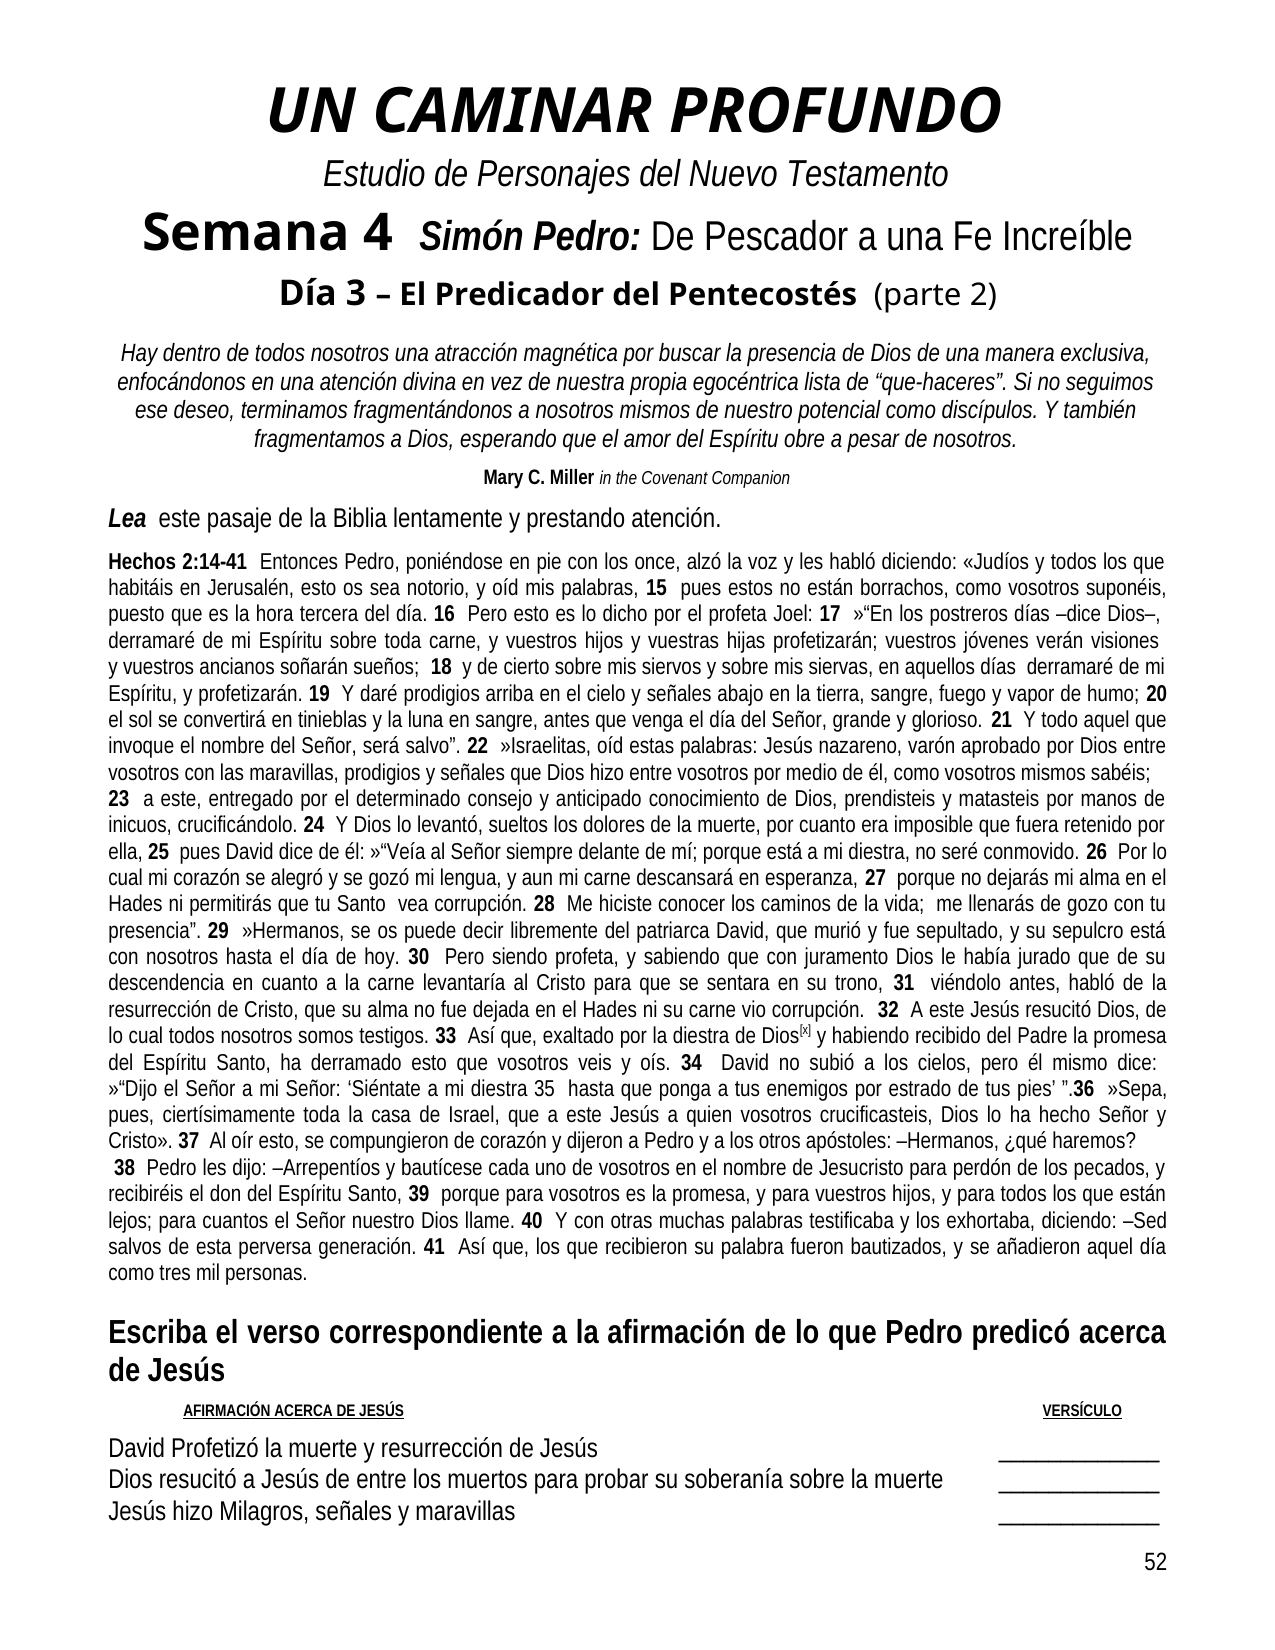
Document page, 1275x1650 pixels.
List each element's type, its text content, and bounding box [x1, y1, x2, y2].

text Hechos 2:14-41 Entonces Pedro, poniéndose en pie con los once, alzó la voz y les habló diciendo: «Judíos y todos los que habitáis en Jerusalén, esto os sea notorio, y oíd mis palabras, 15 pues estos no están borrachos, como vosotros suponéis, puesto que es la hora tercera del día. 16 Pero esto es lo dicho por el profeta Joel: 17 »“En los postreros días –dice Dios–, derramaré de mi Espíritu sobre toda carne, y vuestros hijos y vuestras hijas profetizarán; vuestros jóvenes verán visiones y vuestros ancianos soñarán sueños; 18 y de cierto sobre mis siervos y sobre mis siervas, en aquellos días derramaré de mi Espíritu, y profetizarán. 19 Y daré prodigios arriba en el cielo y señales abajo en la tierra, sangre, fuego y vapor de humo; 20 el sol se convertirá en tinieblas y la luna en sangre, antes que venga el día del Señor, grande y glorioso. 21 Y todo aquel que invoque el nombre del Señor, será salvo”. 22 »Israelitas, oíd estas palabras: Jesús nazareno, varón aprobado por Dios entre vosotros con las maravillas, prodigios y señales que Dios hizo entre vosotros por medio de él, como vosotros mismos sabéis; [108, 548, 1167, 785]
text David Profetizó la muerte y resurrección de Jesús _____________ [108, 1433, 1167, 1464]
text 38 Pedro les dijo: –Arrepentíos y bautícese cada uno de vosotros en el nombre de Jesucristo para perdón de los pecados, y recibiréis el don del Espíritu Santo, 39 porque para vosotros es la promesa, y para vuestros hijos, y para todos los que están lejos; para cuantos el Señor nuestro Dios llame. 40 Y con otras muchas palabras testificaba y los exhortaba, diciendo: –Sed salvos de esta perversa generación. 41 Así que, los que recibieron su palabra fueron bautizados, y se añadieron aquel día como tres mil personas. [108, 1154, 1167, 1286]
text Estudio de Personajes del Nuevo Testamento [108, 151, 1167, 194]
text Escriba el verso correspondiente a la afirmación de lo que Pedro predicó acerca de Jesús [108, 1312, 1167, 1388]
text Mary C. Miller in the Covenant Companion [108, 465, 1167, 489]
text Dios resucitó a Jesús de entre los muertos para probar su soberanía sobre la muerte _____________ [108, 1464, 1167, 1495]
text 23 a este, entregado por el determinado consejo y anticipado conocimiento de Dios, prendisteis y matasteis por manos de inicuos, crucificándolo. 24 Y Dios lo levantó, sueltos los dolores de la muerte, por cuanto era imposible que fuera retenido por ella, 25 pues David dice de él: »“Veía al Señor siempre delante de mí; porque está a mi diestra, no seré conmovido. 26 Por lo cual mi corazón se alegró y se gozó mi lengua, y aun mi carne descansará en esperanza, 27 porque no dejarás mi alma en el Hades ni permitirás que tu Santo vea corrupción. 28 Me hiciste conocer los caminos de la vida; me llenarás de gozo con tu presencia”. 29 »Hermanos, se os puede decir libremente del patriarca David, que murió y fue sepultado, y su sepulcro está con nosotros hasta el día de hoy. 30 Pero siendo profeta, y sabiendo que con juramento Dios le había jurado que de su descendencia en cuanto a la carne levantaría al Cristo para que se sentara en su trono, 31 viéndolo antes, habló de la resurrección de Cristo, que su alma no fue dejada en el Hades ni su carne vio corrupción. 32 A este Jesús resucitó Dios, de lo cual todos nosotros somos testigos. 33 Así que, exaltado por la diestra de Dios[x] y habiendo recibido del Padre la promesa del Espíritu Santo, ha derramado esto que vosotros veis y oís. 34 David no subió a los cielos, pero él mismo dice: »“Dijo el Señor a mi Señor: ‘Siéntate a mi diestra 35 hasta que ponga a tus enemigos por estrado de tus pies’ ”.36 »Sepa, pues, ciertísimamente toda la casa de Israel, que a este Jesús a quien vosotros crucificasteis, Dios lo ha hecho Señor y Cristo». 37 Al oír esto, se compungieron de corazón y dijeron a Pedro y a los otros apóstoles: –Hermanos, ¿qué haremos? [108, 785, 1167, 1154]
text Jesús hizo Milagros, señales y maravillas _____________ [108, 1495, 1167, 1526]
text AFIRMACIÓN ACERCA DE JESÚS VERSÍCULO [108, 1401, 1167, 1420]
text Semana 4 Simón Pedro: De Pescador a una Fe Increíble [108, 194, 1167, 265]
text Lea este pasaje de la Biblia lentamente y prestando atención. [108, 502, 1167, 533]
text Día 3 – El Predicador del Pentecostés (parte 2) [108, 268, 1167, 316]
text UN CAMINAR PROFUNDO [108, 66, 1167, 151]
text Hay dentro de todos nosotros una atracción magnética por buscar la presencia de Dios de una manera exclusiva, enfocándonos en una atención divina en vez de nuestra propia egocéntrica lista de “que-haceres”. Si no seguimos ese deseo, terminamos fragmentándonos a nosotros mismos de nuestro potencial como discípulos. Y también fragmentamos a Dios, esperando que el amor del Espíritu obre a pesar de nosotros. [108, 338, 1167, 453]
